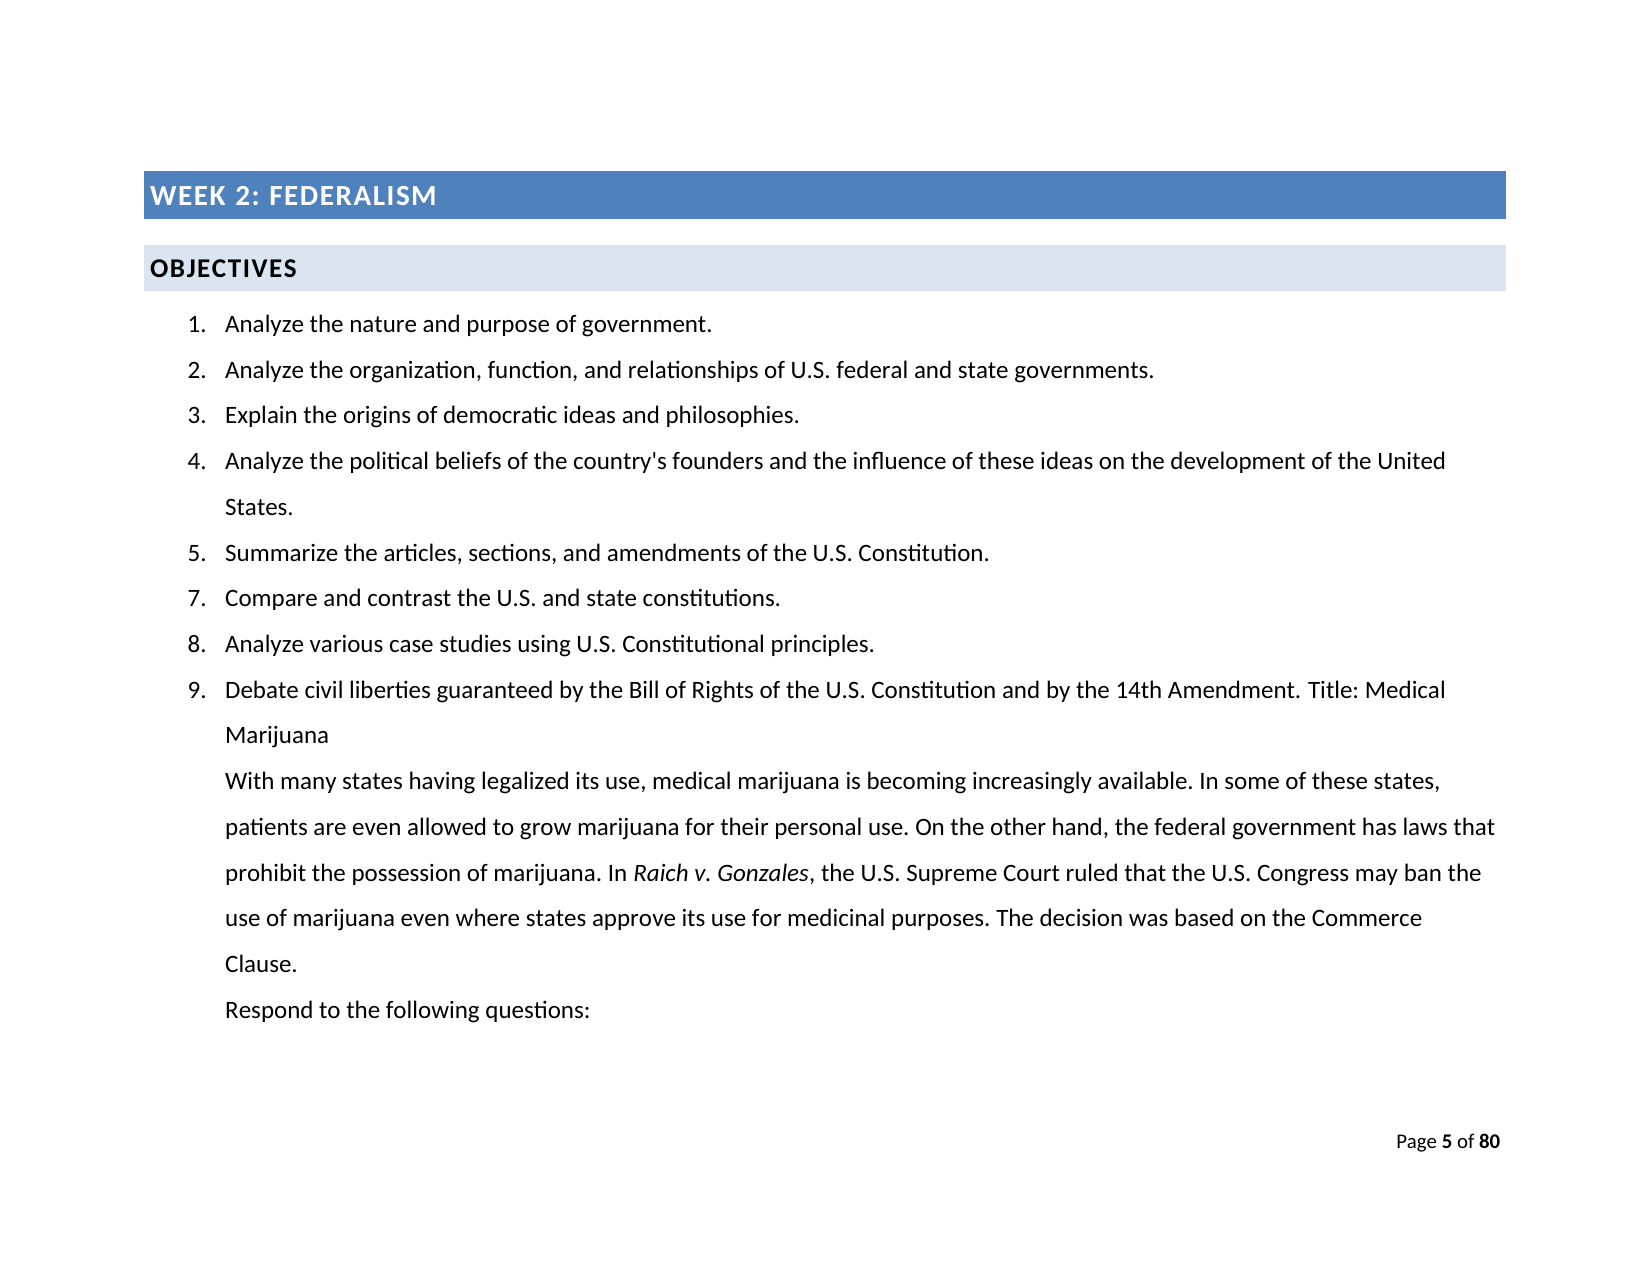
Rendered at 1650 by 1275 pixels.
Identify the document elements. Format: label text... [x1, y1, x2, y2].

list Analyze the political beliefs of the country's founders and the influence of these ideas on the development of the United States. [187, 445, 1500, 521]
list Compare and contrast the U.S. and state constitutions. [187, 582, 1500, 613]
list Explain the origins of democratic ideas and philosophies. [187, 399, 1500, 430]
text Respond to the following questions: [150, 994, 1500, 1024]
list Summarize the articles, sections, and amendments of the U.S. Constitution. [187, 537, 1500, 567]
list Debate civil liberties guaranteed by the Bill of Rights of the U.S. Constitution and by the 14th Amendment. Title: Medical Marijuana [187, 674, 1500, 750]
subtitle Objectives [150, 251, 1500, 284]
text With many states having legalized its use, medical marijuana is becoming increasingly available. In some of these states, patients are even allowed to grow marijuana for their personal use. On the other hand, the federal government has laws that prohibit the possession of marijuana. In Raich v. Gonzales, the U.S. Supreme Court ruled that the U.S. Congress may ban the use of marijuana even where states approve its use for medicinal purposes. The decision was based on the Commerce Clause. [225, 765, 1500, 979]
list Analyze various case studies using U.S. Constitutional principles. [187, 628, 1500, 659]
subtitle Week 2: Federalism [150, 177, 1500, 213]
list Analyze the nature and purpose of government. [187, 308, 1500, 338]
list Analyze the organization, function, and relationships of U.S. federal and state governments. [187, 354, 1500, 384]
